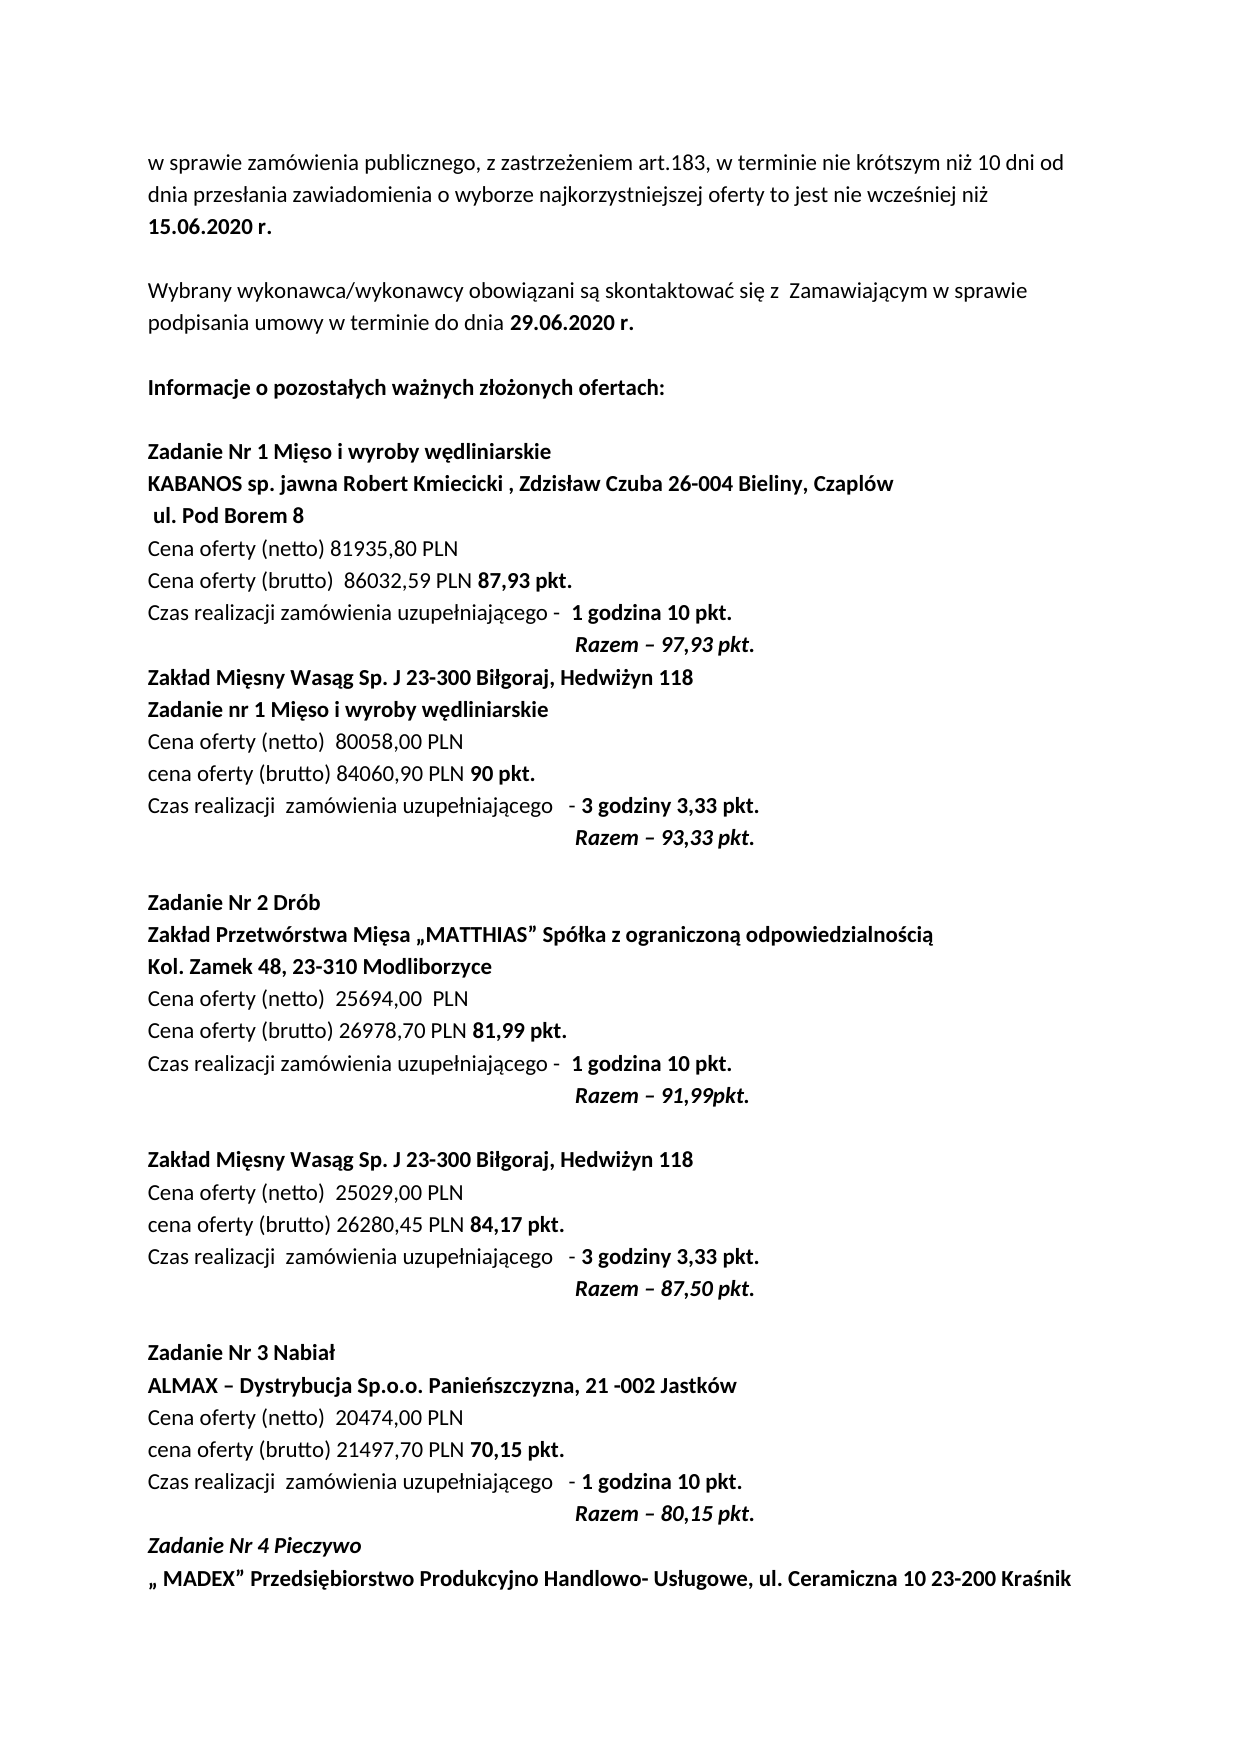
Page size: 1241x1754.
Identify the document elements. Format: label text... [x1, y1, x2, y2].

text „ MADEX” Przedsiębiorstwo Produkcyjno Handlowo- Usługowe, ul. Ceramiczna 10 23-200 Kraśnik [148, 1564, 1093, 1592]
text Informacje o pozostałych ważnych złożonych ofertach: [148, 373, 1093, 401]
text ul. Pod Borem 8 [148, 502, 1093, 530]
text Razem – 87,50 pkt. [148, 1274, 1093, 1302]
text Zakład Przetwórstwa Mięsa „MATTHIAS” Spółka z ograniczoną odpowiedzialnością [148, 920, 1093, 948]
text Cena oferty (brutto) 26978,70 PLN 81,99 pkt. [148, 1017, 1093, 1045]
text Kol. Zamek 48, 23-310 Modliborzyce Cena oferty (netto) 25694,00 PLN [148, 952, 1093, 1012]
text Czas realizacji zamówienia uzupełniającego - 1 godzina 10 pkt. [148, 1049, 1093, 1077]
text Zadanie Nr 1 Mięso i wyroby wędliniarskie [148, 437, 1093, 465]
text Zakład Mięsny Wasąg Sp. J 23-300 Biłgoraj, Hedwiżyn 118 Cena oferty (netto) 25029,00 PLN cena oferty (brutto) 26280,45 PLN 84,17 pkt. Czas realizacji zamówienia uzupełniającego - 3 godziny 3,33 pkt. [148, 1145, 1093, 1270]
text Razem – 80,15 pkt. [148, 1499, 1093, 1527]
text Zadanie Nr 4 Pieczywo [148, 1532, 1093, 1560]
text Zadanie Nr 3 Nabiał [148, 1338, 1093, 1367]
text Zadanie Nr 2 Drób [148, 888, 1093, 916]
text Razem – 93,33 pkt. [148, 823, 1093, 852]
text Cena oferty (netto) 81935,80 PLN [148, 534, 1093, 562]
text KABANOS sp. jawna Robert Kmiecicki , Zdzisław Czuba 26-004 Bieliny, Czaplów [148, 469, 1093, 497]
text Razem – 97,93 pkt. [148, 630, 1093, 658]
text Razem – 91,99pkt. [148, 1081, 1093, 1109]
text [148, 148, 1093, 240]
text Cena oferty (brutto) 86032,59 PLN 87,93 pkt. [148, 566, 1093, 594]
text Zakład Mięsny Wasąg Sp. J 23-300 Biłgoraj, Hedwiżyn 118 Zadanie nr 1 Mięso i wyroby wędliniarskie Cena oferty (netto) 80058,00 PLN cena oferty (brutto) 84060,90 PLN 90 pkt. Czas realizacji zamówienia uzupełniającego - 3 godziny 3,33 pkt. [148, 663, 1093, 819]
text Wybrany wykonawca/wykonawcy obowiązani są skontaktować się z Zamawiającym w sprawie podpisania umowy w terminie do dnia 29.06.2020 r. [148, 276, 1093, 337]
text Czas realizacji zamówienia uzupełniającego - 1 godzina 10 pkt. [148, 598, 1093, 626]
text ALMAX – Dystrybucja Sp.o.o. Panieńszczyzna, 21 -002 Jastków Cena oferty (netto) 20474,00 PLN cena oferty (brutto) 21497,70 PLN 70,15 pkt. Czas realizacji zamówienia uzupełniającego - 1 godzina 10 pkt. [148, 1371, 1093, 1495]
